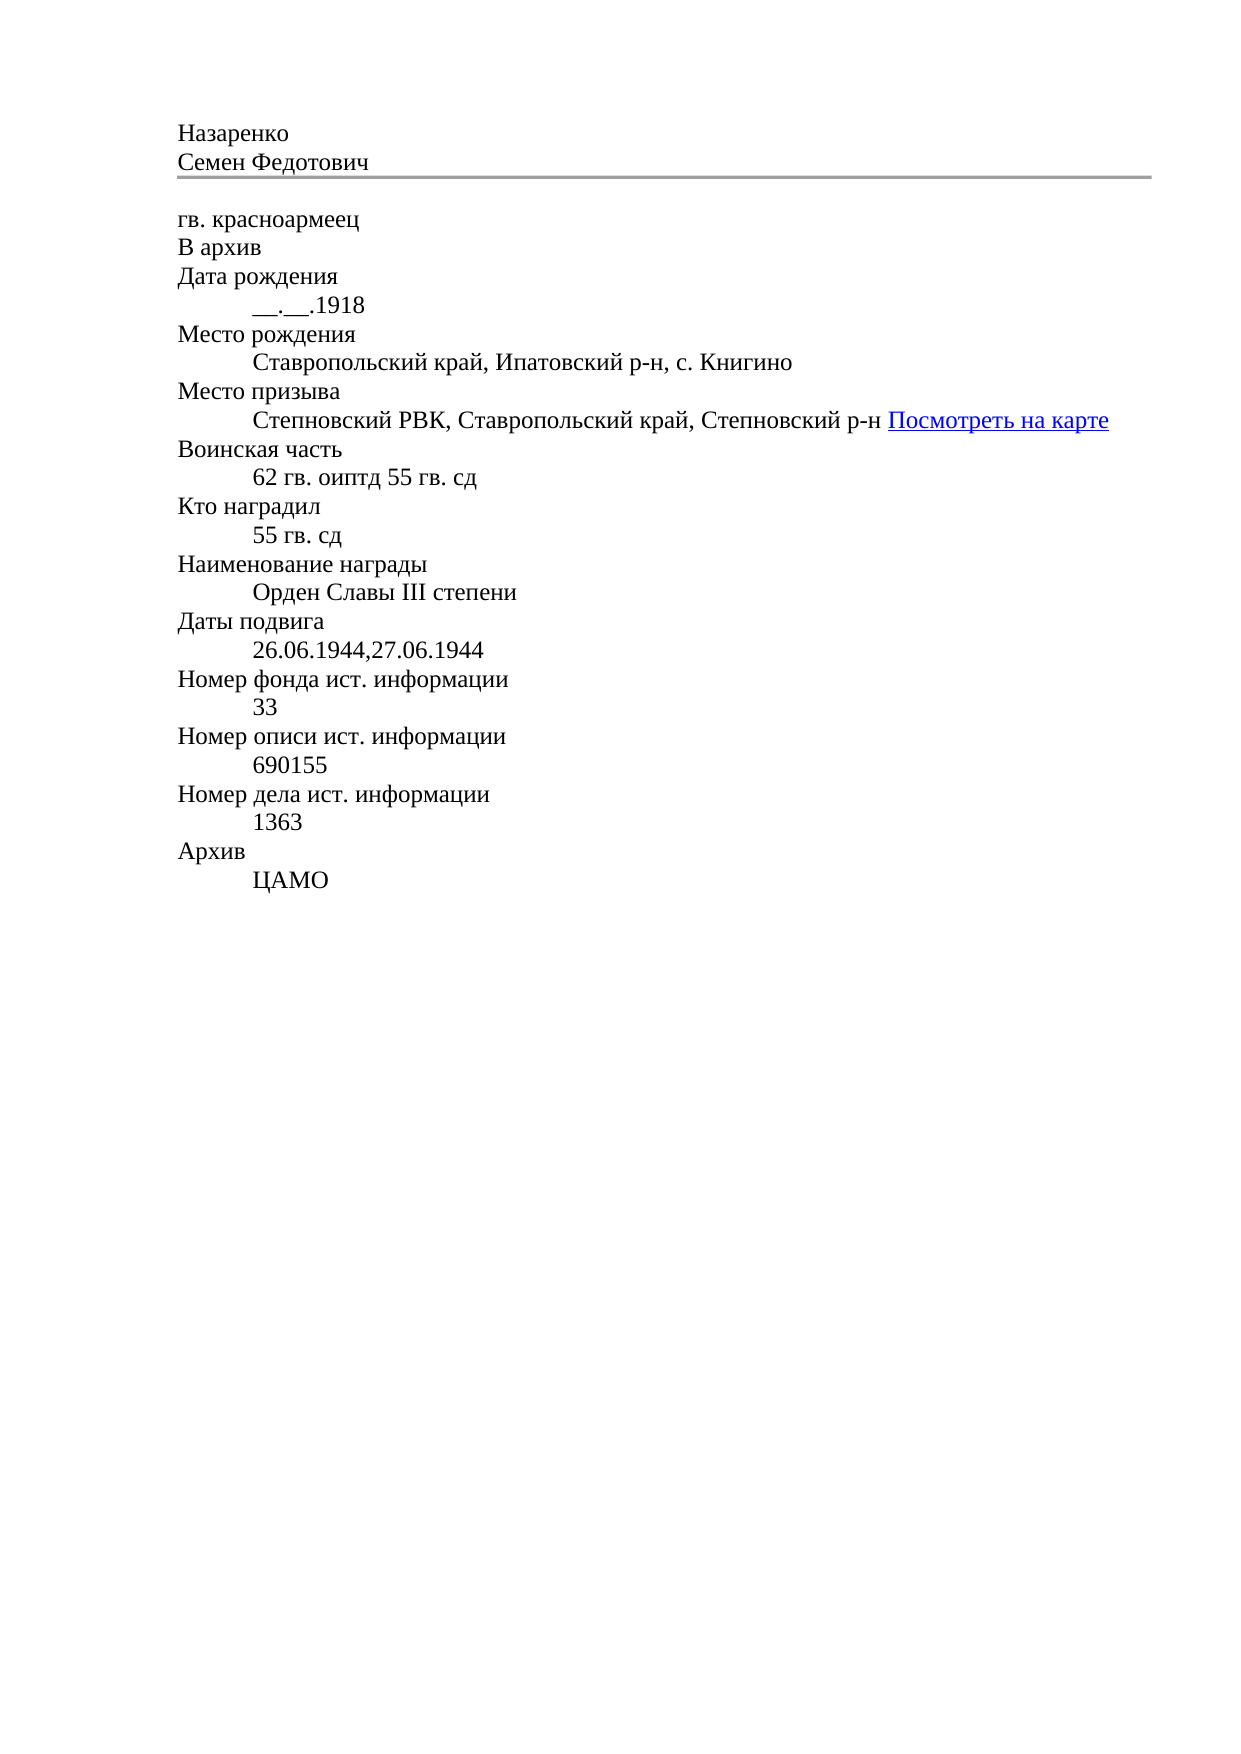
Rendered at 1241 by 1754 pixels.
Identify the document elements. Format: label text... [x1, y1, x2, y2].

text Назаренко [177, 118, 1152, 147]
text гв. красноармеец [177, 204, 1152, 232]
text Номер фонда ист. информации [177, 664, 1152, 692]
text Архив [177, 836, 1152, 865]
text Номер описи ист. информации [177, 721, 1152, 750]
text Ставропольский край, Ипатовский р-н, с. Книгино [252, 347, 1152, 376]
text 62 гв. оиптд 55 гв. сд [252, 462, 1152, 491]
text Семен Федотович [177, 147, 1152, 175]
text Степновский РВК, Ставропольский край, Степновский р-н Посмотреть на карте [252, 405, 1152, 434]
text 55 гв. сд [252, 520, 1152, 549]
text __.__.1918 [252, 290, 1152, 319]
text Кто наградил [177, 491, 1152, 520]
text Место рождения [177, 319, 1152, 347]
text Место призыва [177, 376, 1152, 405]
text Даты подвига [177, 606, 1152, 635]
text ЦАМО [252, 865, 1152, 894]
text В архив [177, 232, 1152, 261]
text Орден Славы III степени [252, 577, 1152, 606]
text Воинская часть [177, 434, 1152, 462]
text Номер дела ист. информации [177, 779, 1152, 807]
text 690155 [252, 750, 1152, 779]
text Дата рождения [177, 261, 1152, 290]
text 26.06.1944,27.06.1944 [252, 635, 1152, 664]
text Наименование награды [177, 549, 1152, 577]
text 1363 [252, 807, 1152, 836]
text 33 [252, 692, 1152, 721]
